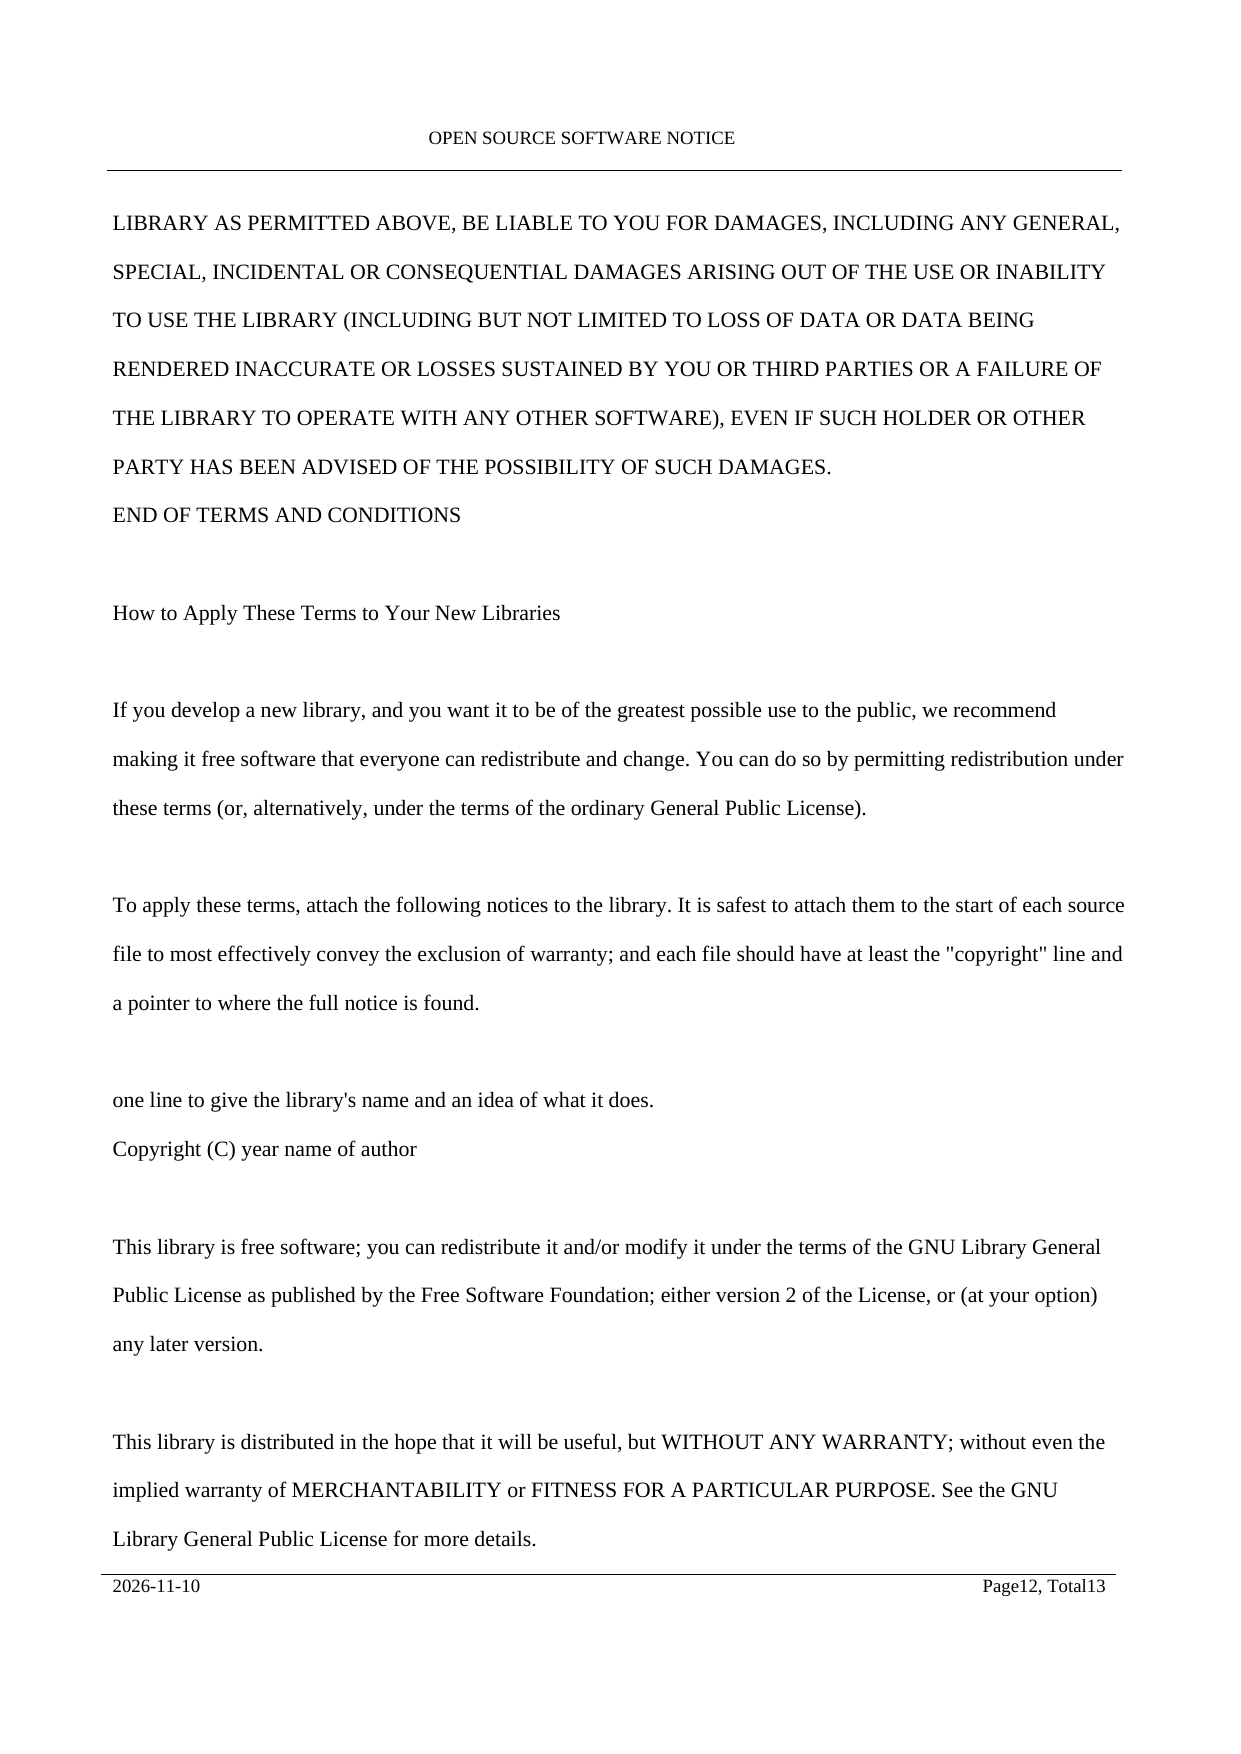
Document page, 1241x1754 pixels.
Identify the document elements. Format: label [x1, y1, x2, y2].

text [112, 206, 1128, 1555]
